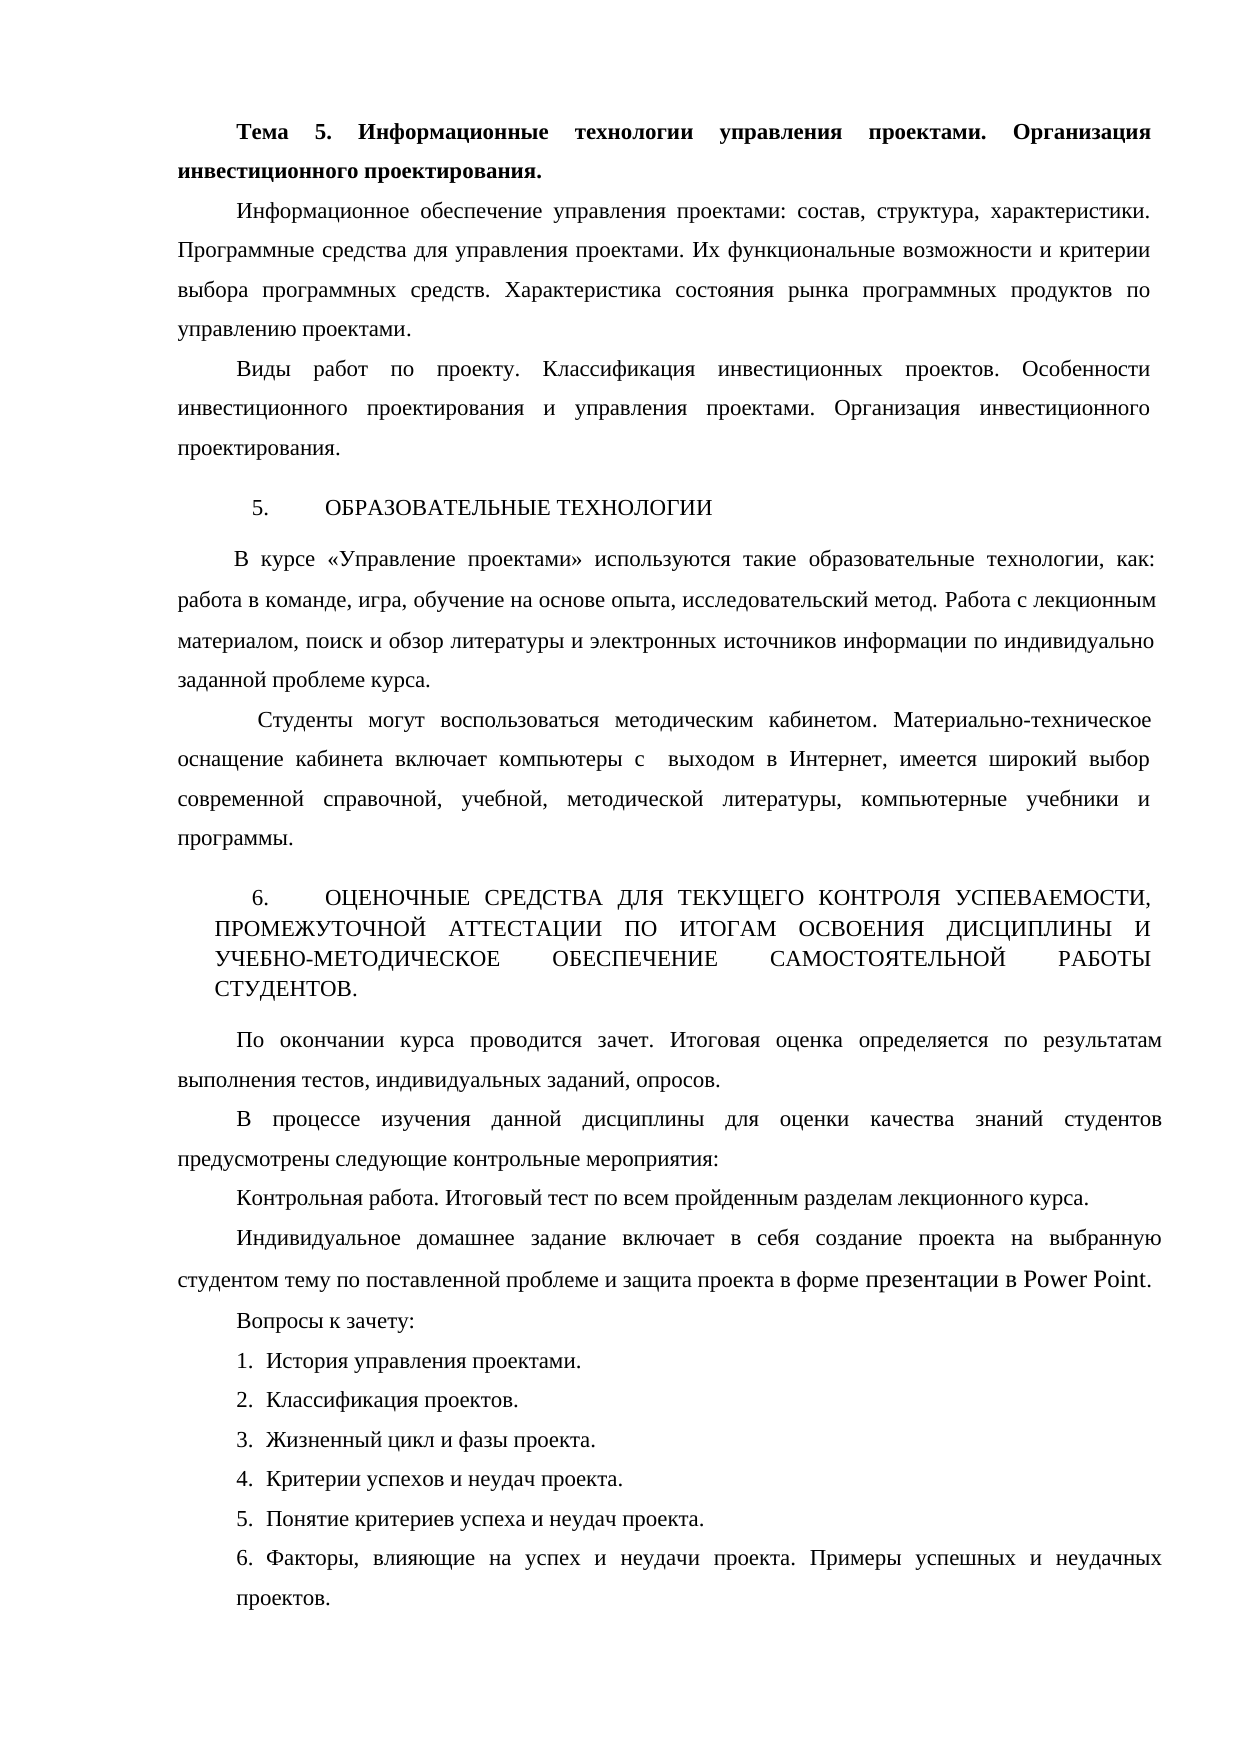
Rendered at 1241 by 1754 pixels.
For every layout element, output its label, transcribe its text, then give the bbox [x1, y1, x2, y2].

text Вопросы к зачету: [177, 1307, 1164, 1334]
text Информационное обеспечение управления проектами: состав, структура, характеристики. Программные средства для управления проектами. Их функциональные возможности и критерии выбора программных средств. Характеристика состояния рынка программных продуктов по управлению проектами. [177, 197, 1152, 342]
list История управления проектами. [236, 1347, 1164, 1373]
list ОБРАЗОВАТЕЛЬНЫЕ ТЕХНОЛОГИИ [214, 494, 1152, 521]
list Факторы, влияющие на успех и неудачи проекта. Примеры успешных и неудачных проектов. [236, 1544, 1164, 1610]
text Индивидуальное домашнее задание включает в себя создание проекта на выбранную студентом тему по поставленной проблеме и защита проекта в форме презентации в Power Point. [177, 1223, 1164, 1293]
text В процессе изучения данной дисциплины для оценки качества знаний студентов предусмотрены следующие контрольные мероприятия: [177, 1105, 1164, 1171]
text По окончании курса проводится зачет. Итоговая оценка определяется по результатам выполнения тестов, индивидуальных заданий, опросов. [177, 1026, 1164, 1092]
text В курсе «Управление проектами» используются такие образовательные технологии, как: работа в команде, игра, обучение на основе опыта, исследовательский метод. Работа с лекционным материалом, поиск и обзор литературы и электронных источников информации по индивидуально заданной проблеме курса. [177, 545, 1156, 693]
list Жизненный цикл и фазы проекта. [236, 1426, 1164, 1452]
text Студенты могут воспользоваться методическим кабинетом. Материально-техническое оснащение кабинета включает компьютеры с выходом в Интернет, имеется широкий выбор современной справочной, учебной, методической литературы, компьютерные учебники и программы. [177, 706, 1152, 851]
text Виды работ по проекту. Классификация инвестиционных проектов. Особенности инвестиционного проектирования и управления проектами. Организация инвестиционного проектирования. [177, 355, 1152, 460]
list Критерии успехов и неудач проекта. [236, 1465, 1164, 1492]
text Контрольная работа. Итоговый тест по всем пройденным разделам лекционного курса. [177, 1184, 1164, 1210]
list Классификация проектов. [236, 1386, 1164, 1413]
text Тема 5. Информационные технологии управления проектами. Организация инвестиционного проектирования. [177, 118, 1152, 184]
list Понятие критериев успеха и неудач проекта. [236, 1505, 1164, 1531]
list ОЦЕНОЧНЫЕ СРЕДСТВА ДЛЯ ТЕКУЩЕГО КОНТРОЛЯ УСПЕВАЕМОСТИ, ПРОМЕЖУТОЧНОЙ АТТЕСТАЦИИ ПО ИТОГАМ ОСВОЕНИЯ ДИСЦИПЛИНЫ И УЧЕБНО-МЕТОДИЧЕСКОЕ ОБЕСПЕЧЕНИЕ САМОСТОЯТЕЛЬНОЙ РАБОТЫ СТУДЕНТОВ. [214, 884, 1152, 1001]
